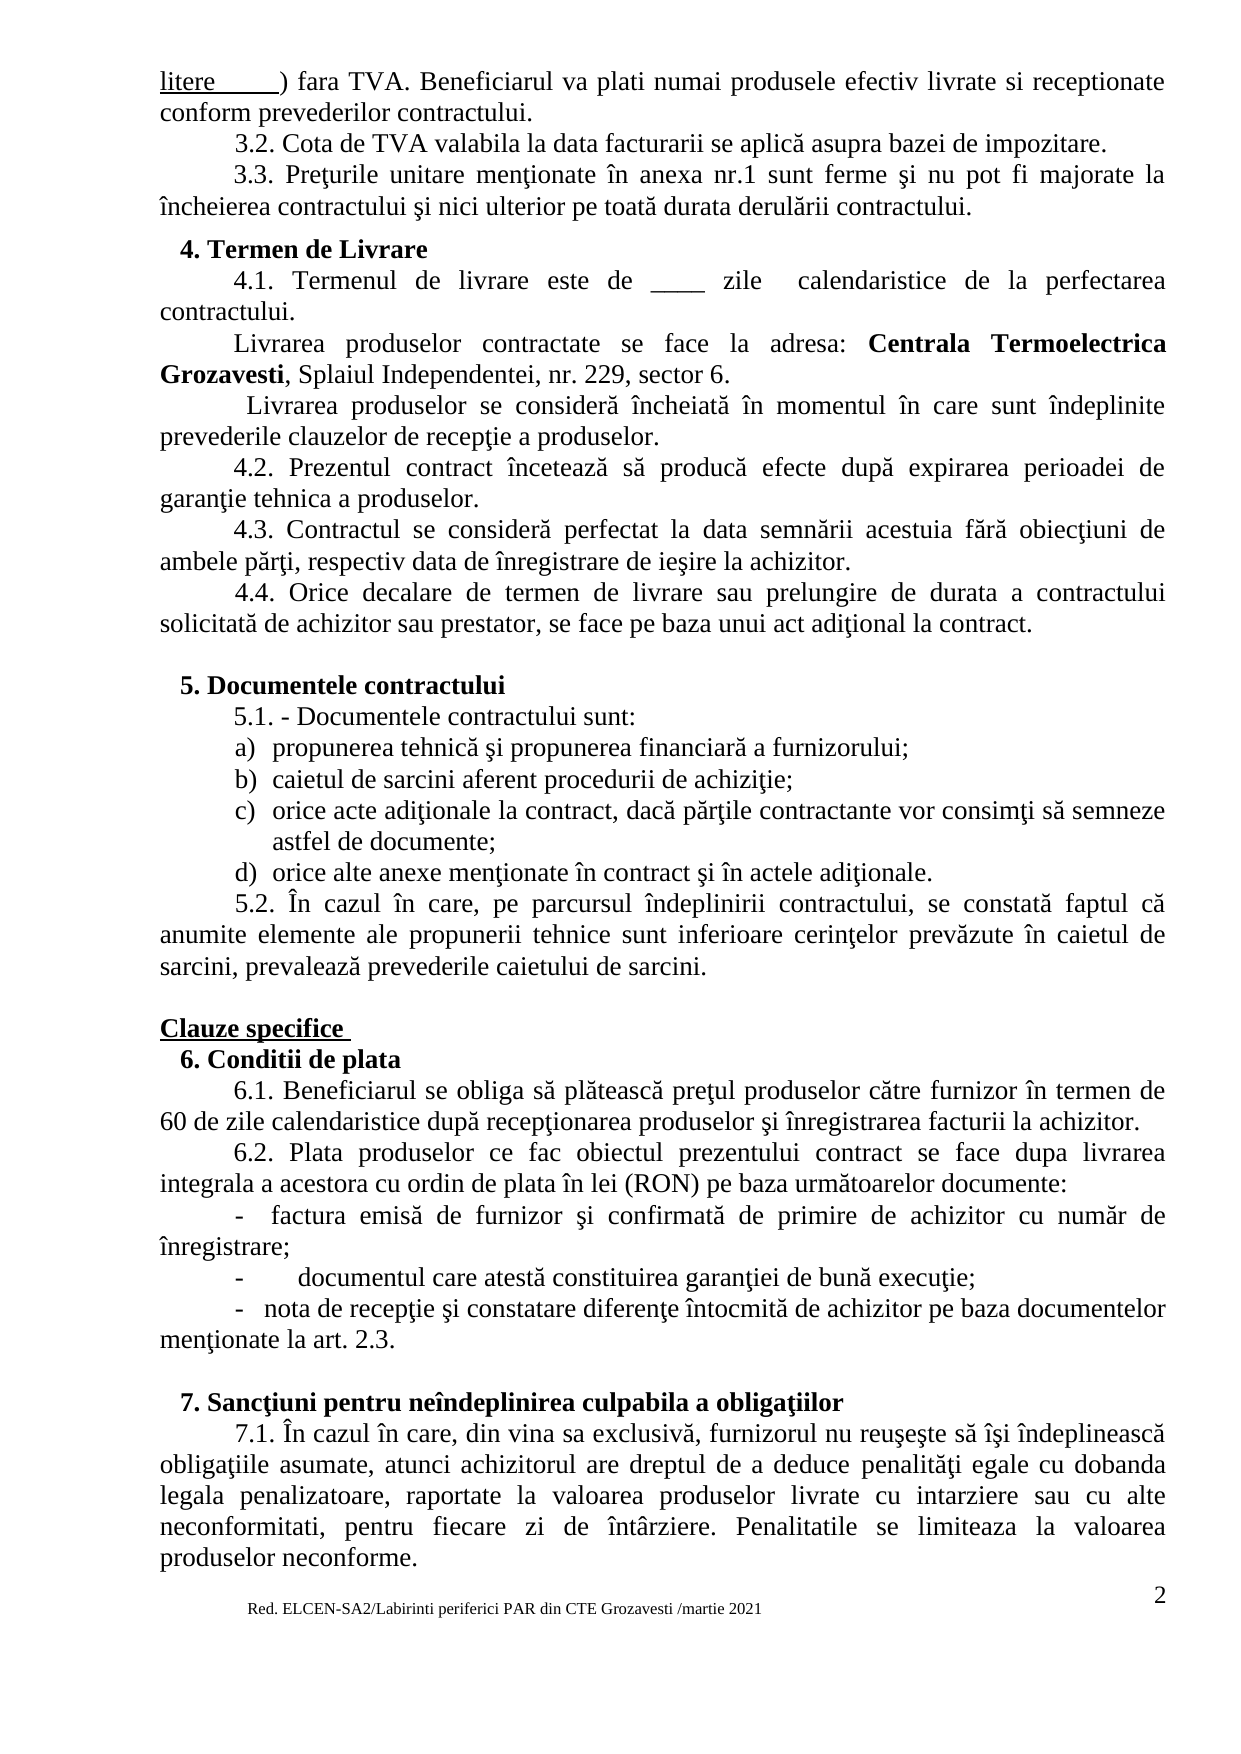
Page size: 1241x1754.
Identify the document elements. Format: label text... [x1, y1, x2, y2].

text 5. Documentele contractului [159, 669, 1167, 700]
text - documentul care atestă constituirea garanţiei de bună execuţie; [159, 1261, 1167, 1292]
text Clauze specifice [159, 1012, 1167, 1043]
text 4.3. Contractul se consideră perfectat la data semnării acestuia fără obiecţiuni de ambele părţi, respectiv data de înregistrare de ieşire la achizitor. [159, 513, 1167, 576]
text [159, 65, 1167, 127]
text 4.1. Termenul de livrare este de ____ zile calendaristice de la perfectarea contractului. [159, 264, 1167, 327]
list caietul de sarcini aferent procedurii de achiziţie; [234, 763, 1167, 794]
text 3.2. Cota de TVA valabila la data facturarii se aplică asupra bazei de impozitare. [159, 127, 1167, 158]
text Livrarea produselor se consideră încheiată în momentul în care sunt îndeplinite prevederile clauzelor de recepţie a produselor. [159, 389, 1167, 451]
text 7. Sancţiuni pentru neîndeplinirea culpabila a obligaţiilor [159, 1386, 1167, 1417]
text Livrarea produselor contractate se face la adresa: Centrala Termoelectrica Grozavesti, Splaiul Independentei, nr. 229, sector 6. [159, 327, 1167, 389]
text 7.1. În cazul în care, din vina sa exclusivă, furnizorul nu reuşeşte să îşi îndeplinească obligaţiile asumate, atunci achizitorul are dreptul de a deduce penalităţi egale cu dobanda legala penalizatoare, raportate la valoarea produselor livrate cu intarziere sau cu alte neconformitati, pentru fiecare zi de întârziere. Penalitatile se limiteaza la valoarea produselor neconforme. [159, 1417, 1167, 1572]
text 3.3. Preţurile unitare menţionate în anexa nr.1 sunt ferme şi nu pot fi majorate la încheierea contractului şi nici ulterior pe toată durata derulării contractului. [159, 158, 1167, 221]
text 5.1. - Documentele contractului sunt: [159, 700, 1167, 732]
text 4.4. Orice decalare de termen de livrare sau prelungire de durata a contractului solicitată de achizitor sau prestator, se face pe baza unui act adiţional la contract. [159, 576, 1167, 638]
text 6. Conditii de plata [159, 1043, 1167, 1074]
list propunerea tehnică şi propunerea financiară a furnizorului; [234, 732, 1167, 763]
text 6.1. Beneficiarul se obliga să plătească preţul produselor către furnizor în termen de 60 de zile calendaristice după recepţionarea produselor şi înregistrarea facturii la achizitor. [159, 1074, 1167, 1136]
text - nota de recepţie şi constatare diferenţe întocmită de achizitor pe baza documentelor menţionate la art. 2.3. [159, 1292, 1167, 1354]
text 5.2. În cazul în care, pe parcursul îndeplinirii contractului, se constată faptul că anumite elemente ale propunerii tehnice sunt inferioare cerinţelor prevăzute în caietul de sarcini, prevalează prevederile caietului de sarcini. [159, 887, 1167, 981]
text 4. Termen de Livrare [159, 233, 1167, 264]
list orice alte anexe menţionate în contract şi în actele adiţionale. [234, 856, 1167, 887]
text - factura emisă de furnizor şi confirmată de primire de achizitor cu număr de înregistrare; [159, 1199, 1167, 1261]
text 6.2. Plata produselor ce fac obiectul prezentului contract se face dupa livrarea integrala a acestora cu ordin de plata în lei (RON) pe baza următoarelor documente: [159, 1136, 1167, 1199]
text 4.2. Prezentul contract încetează să producă efecte după expirarea perioadei de garanţie tehnica a produselor. [159, 451, 1167, 513]
list orice acte adiţionale la contract, dacă părţile contractante vor consimţi să semneze astfel de documente; [234, 794, 1167, 856]
